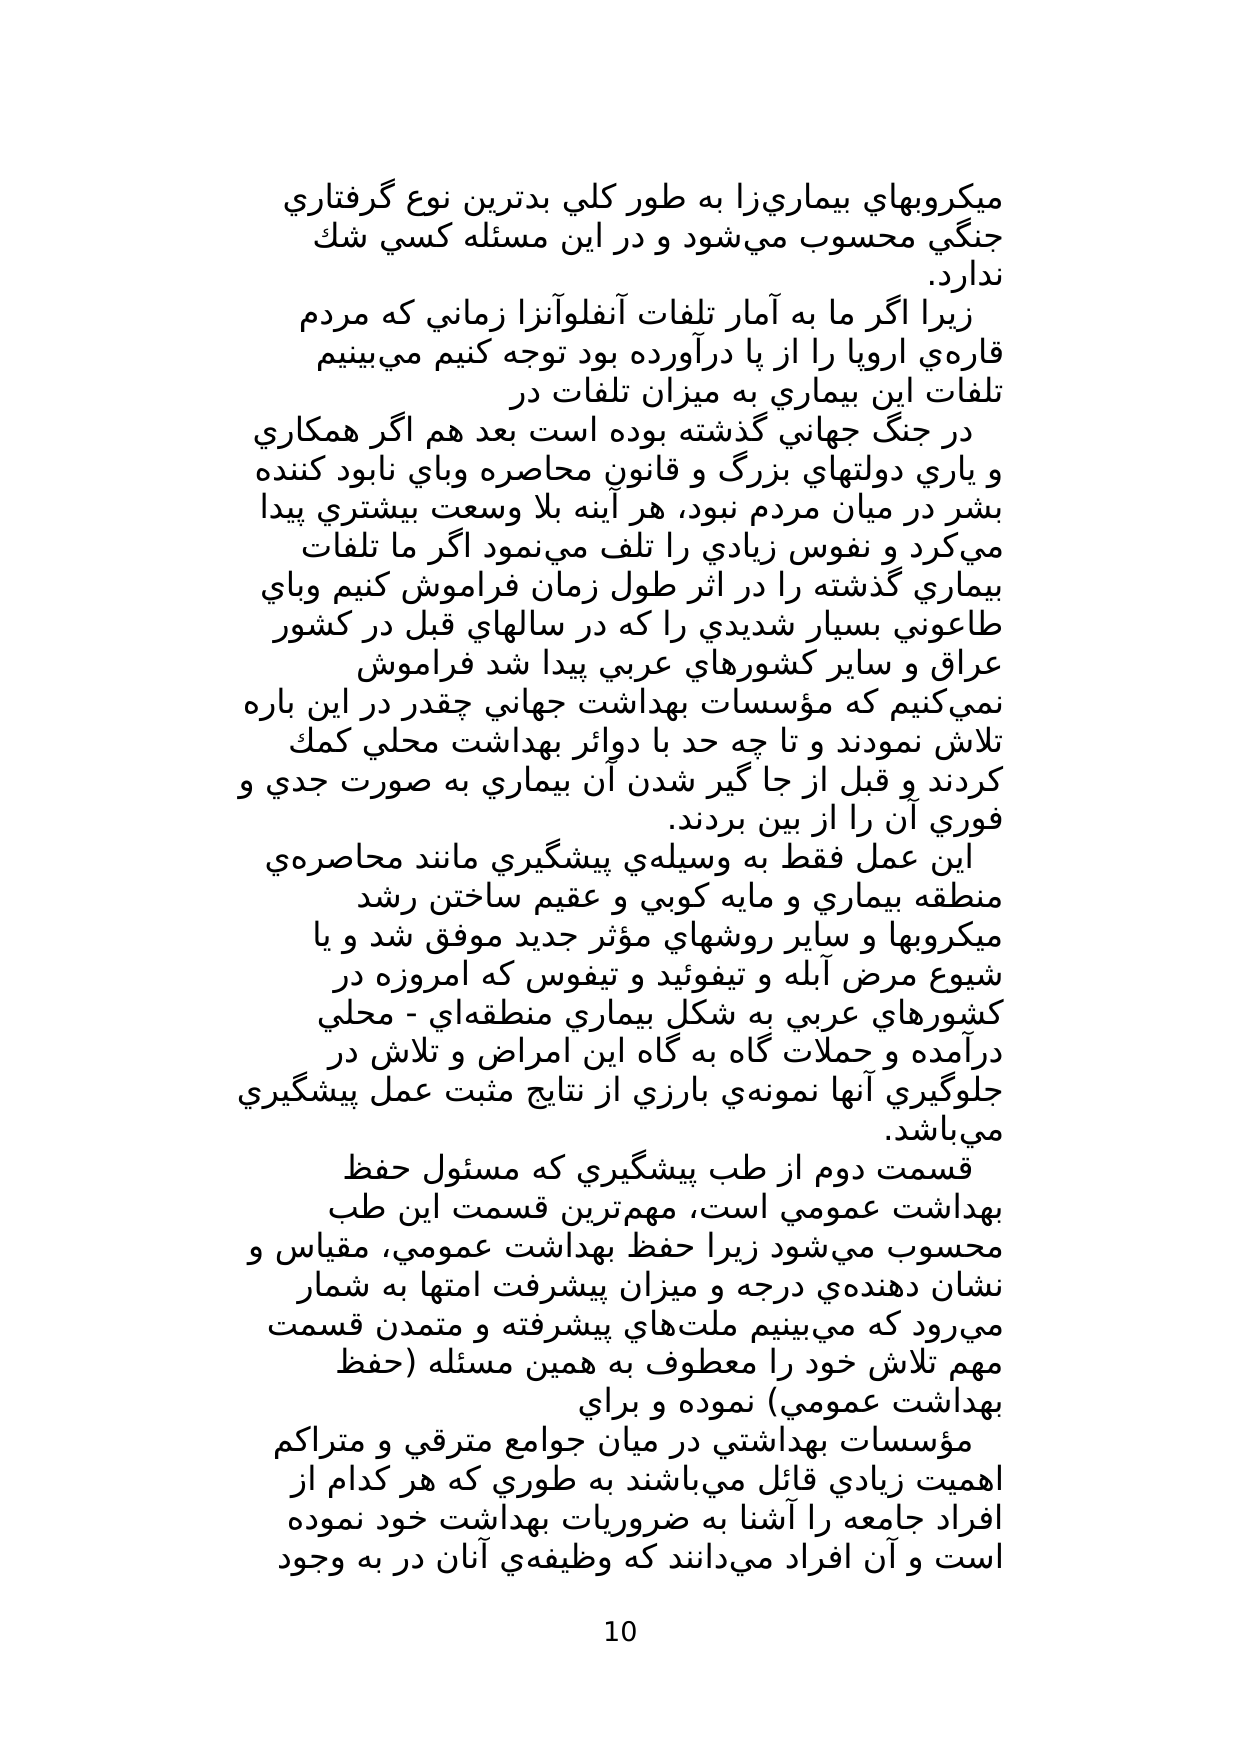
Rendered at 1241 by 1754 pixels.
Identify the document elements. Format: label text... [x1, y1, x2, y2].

text اين عمل فقط به وسيله‌ي پيشگيري مانند محاصره‌ي منطقه بيماري و مايه كوبي و عقيم ساختن رشد ميكروبها و ساير روشهاي مؤثر جديد موفق شد و يا شيوع مرض آبله و تيفوئيد و تيفوس كه امروزه در كشورهاي عربي به شكل بيماري منطقه‌اي - محلي درآمده و حملات گاه به گاه اين امراض و تلاش در جلوگيري آنها نمونه‌ي بارزي از نتايج مثبت عمل پيشگيري مي‌باشد. [236, 838, 1004, 1148]
text در جنگ جهاني گذشته بوده است بعد هم اگر همكاري و ياري دولتهاي بزرگ و قانون محاصره وباي نابود كننده بشر در ميان مردم نبود، هر آينه بلا وسعت بيشتري پيدا مي‌كرد و نفوس زيادي را تلف مي‌نمود اگر ما تلفات بيماري گذشته را در اثر طول زمان فراموش كنيم وباي طاعوني بسيار شديدي را كه در سالهاي قبل در كشور عراق و ساير كشورهاي عربي پيدا شد فراموش نمي‌كنيم كه مؤسسات بهداشت جهاني چقدر در اين باره تلاش نمودند و تا چه حد با دوائر بهداشت محلي كمك كردند و قبل از جا گير شدن آن بيماري به صورت جدي و فوري آن را از بين بردند. [236, 410, 1004, 838]
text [236, 1421, 1004, 1576]
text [236, 177, 1004, 294]
text زيرا اگر ما به آمار تلفات آنفلوآنزا زماني كه مردم قاره‌ي اروپا را از پا درآورده بود توجه كنيم مي‌بينيم تلفات اين بيماري به ميزان تلفات در [236, 294, 1004, 410]
text قسمت دوم از طب پيشگيري كه مسئول حفظ بهداشت عمومي است، مهم‌ترين قسمت اين طب محسوب مي‌شود زيرا حفظ بهداشت عمومي، مقياس و نشان دهنده‌ي درجه و ميزان پيشرفت امتها به شمار مي‌رود كه مي‌بينيم ملت‌هاي پيشرفته و متمدن قسمت مهم تلاش خود را معطوف به همين مسئله (حفظ بهداشت عمومي) نموده و براي [236, 1148, 1004, 1421]
